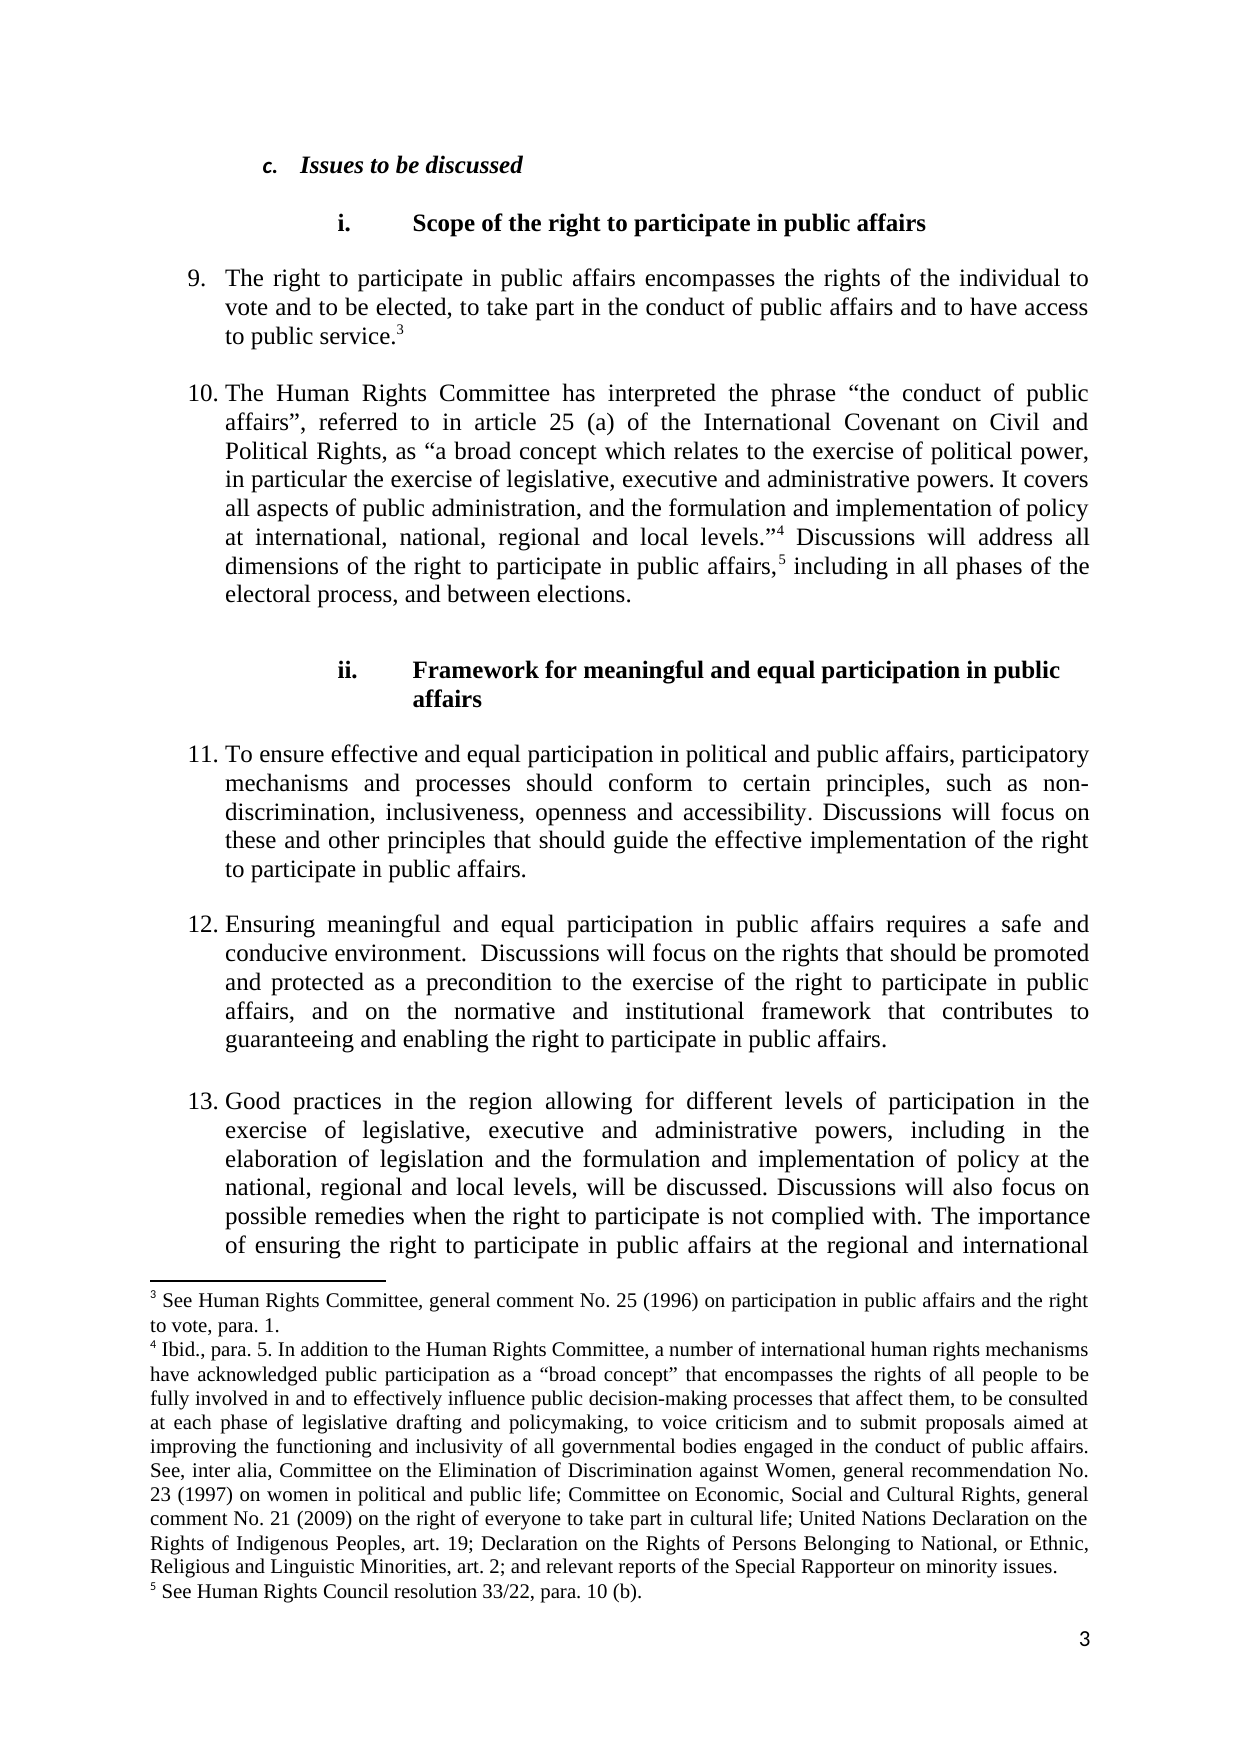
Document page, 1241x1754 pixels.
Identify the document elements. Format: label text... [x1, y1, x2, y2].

list Ensuring meaningful and equal participation in public affairs requires a safe and conducive environment. Discussions will focus on the rights that should be promoted and protected as a precondition to the exercise of the right to participate in public affairs, and on the normative and institutional framework that contributes to guaranteeing and enabling the right to participate in public affairs. [187, 909, 1090, 1053]
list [187, 1086, 1090, 1259]
list To ensure effective and equal participation in political and public affairs, participatory mechanisms and processes should conform to certain principles, such as non-discrimination, inclusiveness, openness and accessibility. Discussions will focus on these and other principles that should guide the effective implementation of the right to participate in public affairs. [187, 739, 1090, 883]
list Issues to be discussed [262, 150, 1090, 179]
list Scope of the right to participate in public affairs [337, 208, 1090, 237]
list Framework for meaningful and equal participation in public affairs [337, 656, 1090, 713]
list The Human Rights Committee has interpreted the phrase “the conduct of public affairs”, referred to in article 25 (a) of the International Covenant on Civil and Political Rights, as “a broad concept which relates to the exercise of political power, in particular the exercise of legislative, executive and administrative powers. It covers all aspects of public administration, and the formulation and implementation of policy at international, national, regional and local levels.” Discussions will address all dimensions of the right to participate in public affairs, including in all phases of the electoral process, and between elections. [187, 378, 1090, 608]
list The right to participate in public affairs encompasses the rights of the individual to vote and to be elected, to take part in the conduct of public affairs and to have access to public service. [187, 263, 1090, 349]
